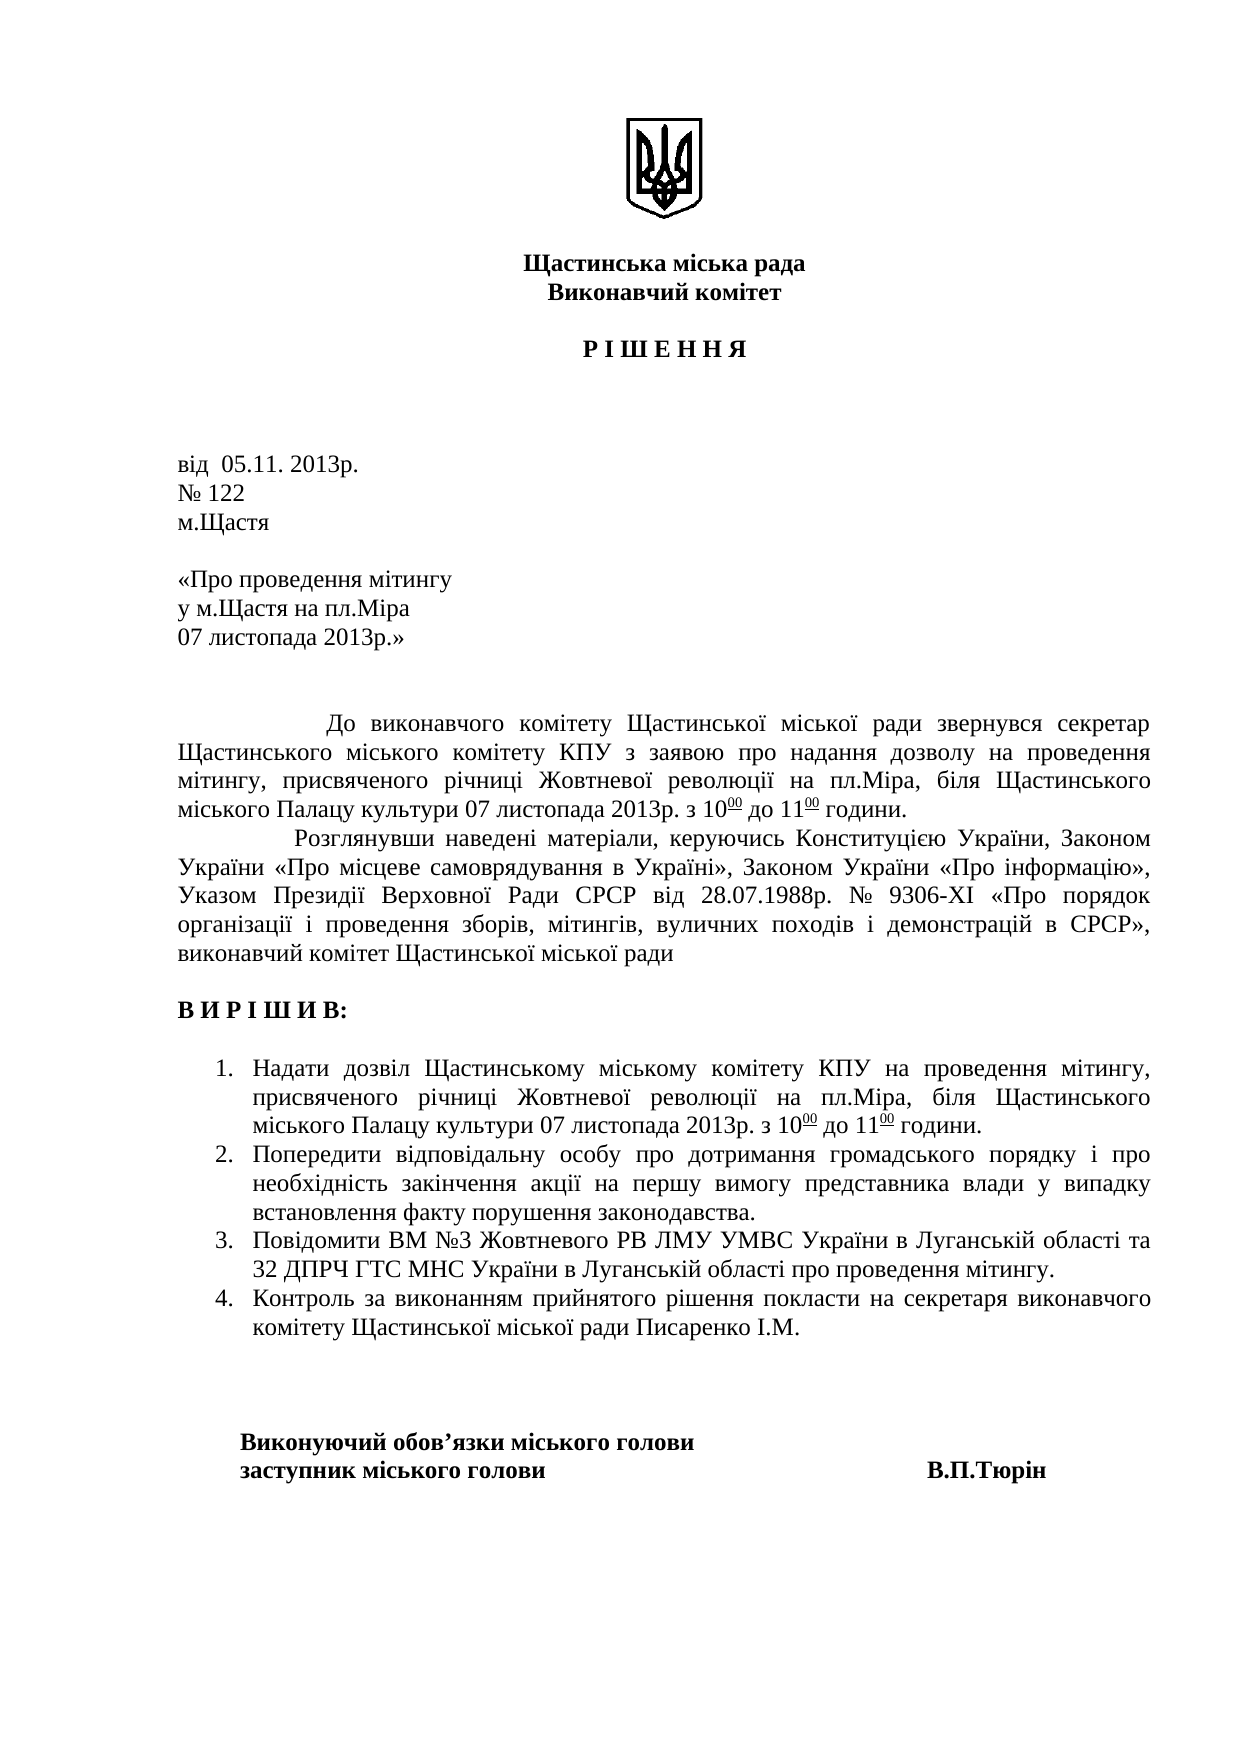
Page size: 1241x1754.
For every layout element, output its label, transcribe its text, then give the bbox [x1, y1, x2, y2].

text Виконуючий обов’язки міського голови [177, 1427, 1152, 1455]
text м.Щастя [177, 507, 1152, 535]
picture [626, 118, 703, 219]
text Виконавчий комітет [177, 277, 1152, 305]
text у м.Щастя на пл.Міра [177, 593, 1152, 622]
text Р І Ш Е Н Н Я [177, 334, 1152, 363]
list Попередити відповідальну особу про дотримання громадського порядку і про необхідність закінчення акції на першу вимогу представника влади у випадку встановлення факту порушення законодавства. [215, 1139, 1152, 1225]
text «Про проведення мітингу [177, 564, 1152, 593]
text від 05.11. 2013р. [177, 449, 1152, 478]
text До виконавчого комітету Щастинської міської ради звернувся секретар Щастинського міського комітету КПУ з заявою про надання дозволу на проведення мітингу, присвяченого річниці Жовтневої революції на пл.Міра, біля Щастинського міського Палацу культури 07 листопада 2013р. з 1000 до 1100 години. [177, 708, 1152, 823]
text № 122 [177, 478, 1152, 507]
text заступник міського голови В.П.Тюрін [177, 1455, 1152, 1484]
list Повідомити ВМ №3 Жовтневого РВ ЛМУ УМВС України в Луганській області та 32 ДПРЧ ГТС МНС України в Луганській області про проведення мітингу. [215, 1225, 1152, 1283]
text 07 листопада 2013р.» [177, 622, 1152, 650]
text Щастинська міська рада [177, 248, 1152, 277]
list Надати дозвіл Щастинському міському комітету КПУ на проведення мітингу, присвяченого річниці Жовтневої революції на пл.Міра, біля Щастинського міського Палацу культури 07 листопада 2013р. з 1000 до 1100 години. [215, 1053, 1152, 1139]
text В И Р І Ш И В: [177, 995, 1152, 1024]
list Контроль за виконанням прийнятого рішення покласти на секретаря виконавчого комітету Щастинської міської ради Писаренко І.М. [215, 1283, 1152, 1340]
text Розглянувши наведені матеріали, керуючись Конституцією України, Законом України «Про місцеве самоврядування в Україні», Законом України «Про інформацію», Указом Президії Верховної Ради СРСР від 28.07.1988р. № 9306-ХІ «Про порядок організації і проведення зборів, мітингів, вуличних походів і демонстрацій в СРСР», виконавчий комітет Щастинської міської ради [177, 823, 1152, 967]
